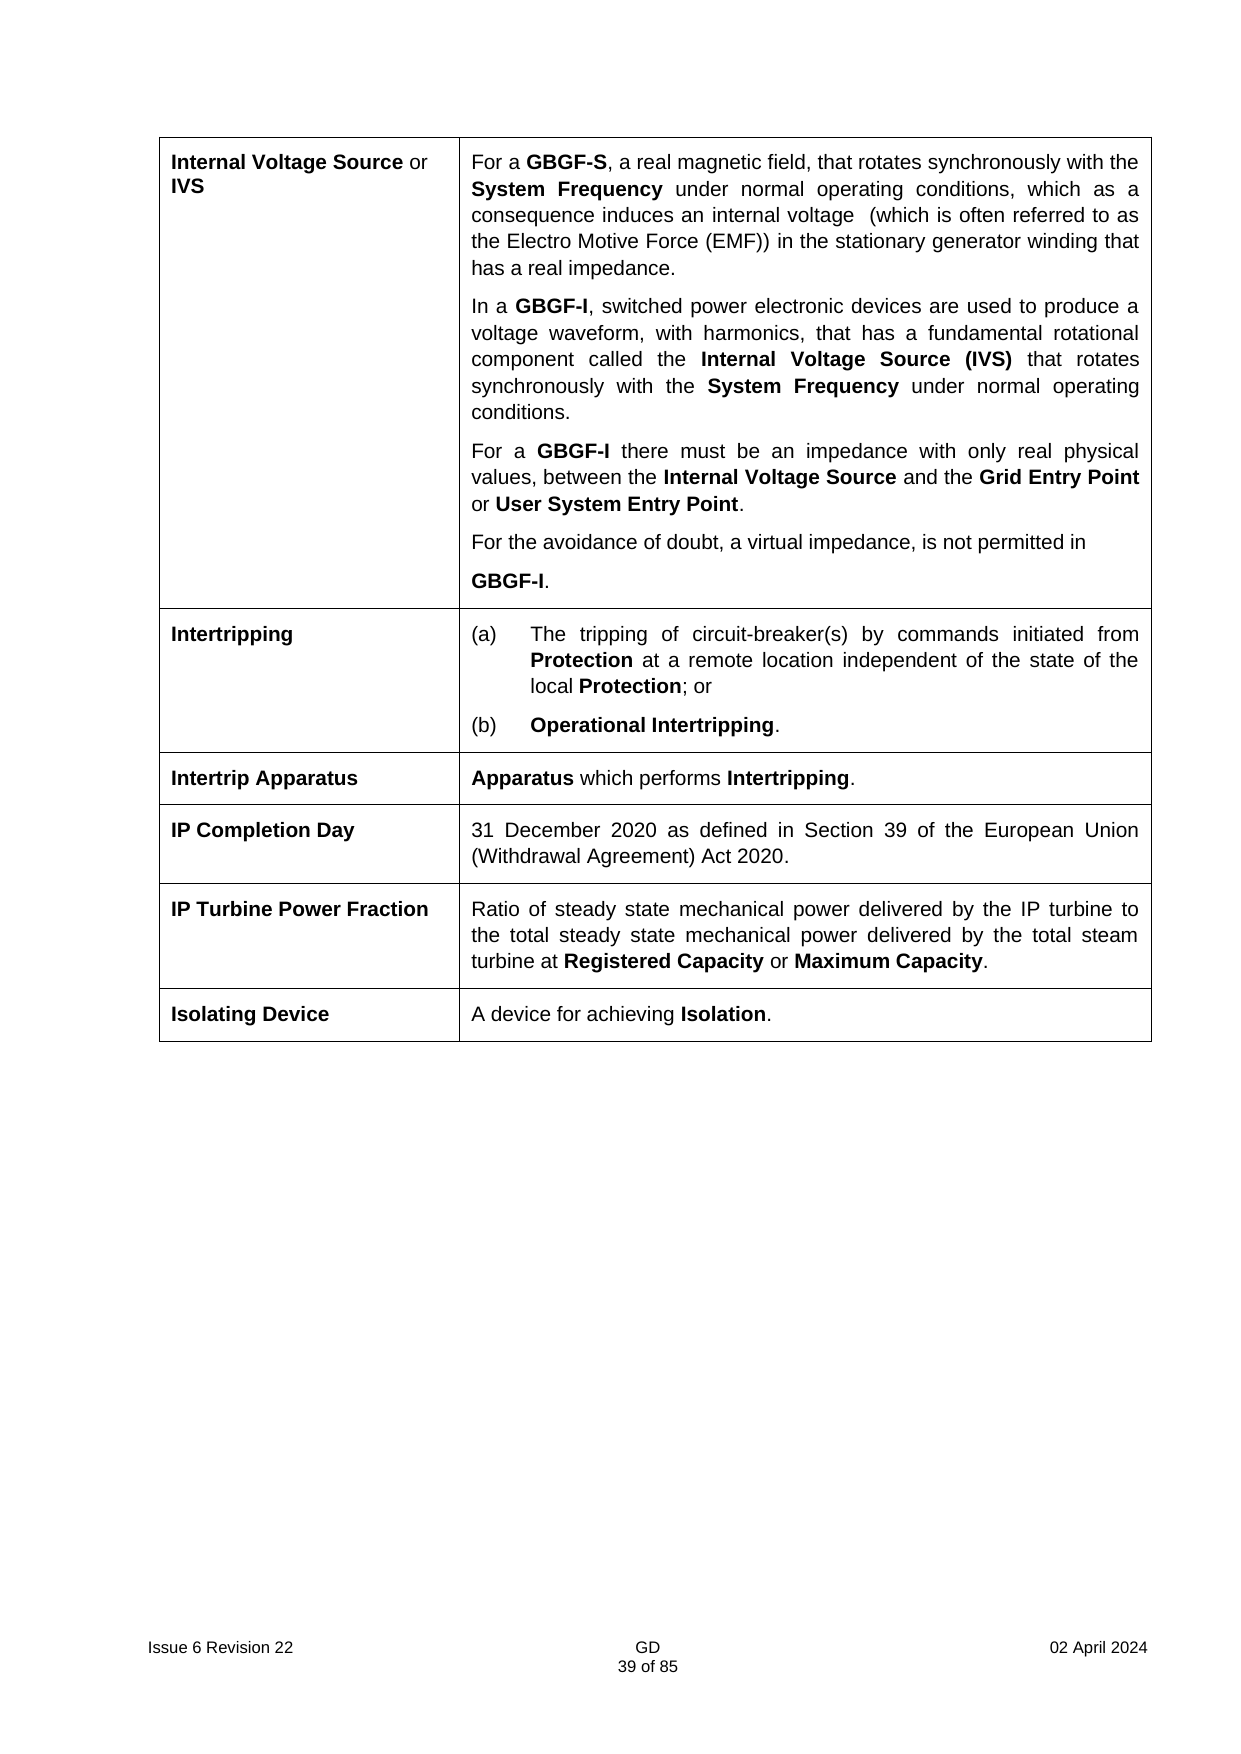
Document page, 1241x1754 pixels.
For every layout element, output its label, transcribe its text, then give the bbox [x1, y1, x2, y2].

table_cell Intertripping [160, 609, 459, 752]
table_cell Intertrip Apparatus [160, 753, 459, 804]
table_cell IP Completion Day [160, 805, 459, 883]
table_cell Internal Voltage Source or IVS [160, 138, 459, 608]
table_cell A device for achieving Isolation. [460, 989, 1151, 1041]
table_cell Ratio of steady state mechanical power delivered by the IP turbine to the total steady state mechanical power delivered by the total steam turbine at Registered Capacity or Maximum Capacity. [460, 884, 1151, 988]
table_cell Apparatus which performs Intertripping. [460, 753, 1151, 804]
table_cell Isolating Device [160, 989, 459, 1041]
table_cell (a) The tripping of circuit-breaker(s) by commands initiated from Protection at a remote location independent of the state of the local Protection; or (b) Operational Intertripping. [460, 609, 1151, 752]
table_cell 31 December 2020 as defined in Section 39 of the European Union (Withdrawal Agreement) Act 2020. [460, 805, 1151, 883]
table_cell For a GBGF-S, a real magnetic field, that rotates synchronously with the System Frequency under normal operating conditions, which as a consequence induces an internal voltage (which is often referred to as the Electro Motive Force (EMF)) in the stationary generator winding that has a real impedance. In a GBGF-I, switched power electronic devices are used to produce a voltage waveform, with harmonics, that has a fundamental rotational component called the Internal Voltage Source (IVS) that rotates synchronously with the System Frequency under normal operating conditions. For a GBGF-I there must be an impedance with only real physical values, between the Internal Voltage Source and the Grid Entry Point or User System Entry Point. For the avoidance of doubt, a virtual impedance, is not permitted in GBGF-I. [460, 138, 1151, 608]
table_cell IP Turbine Power Fraction [160, 884, 459, 988]
